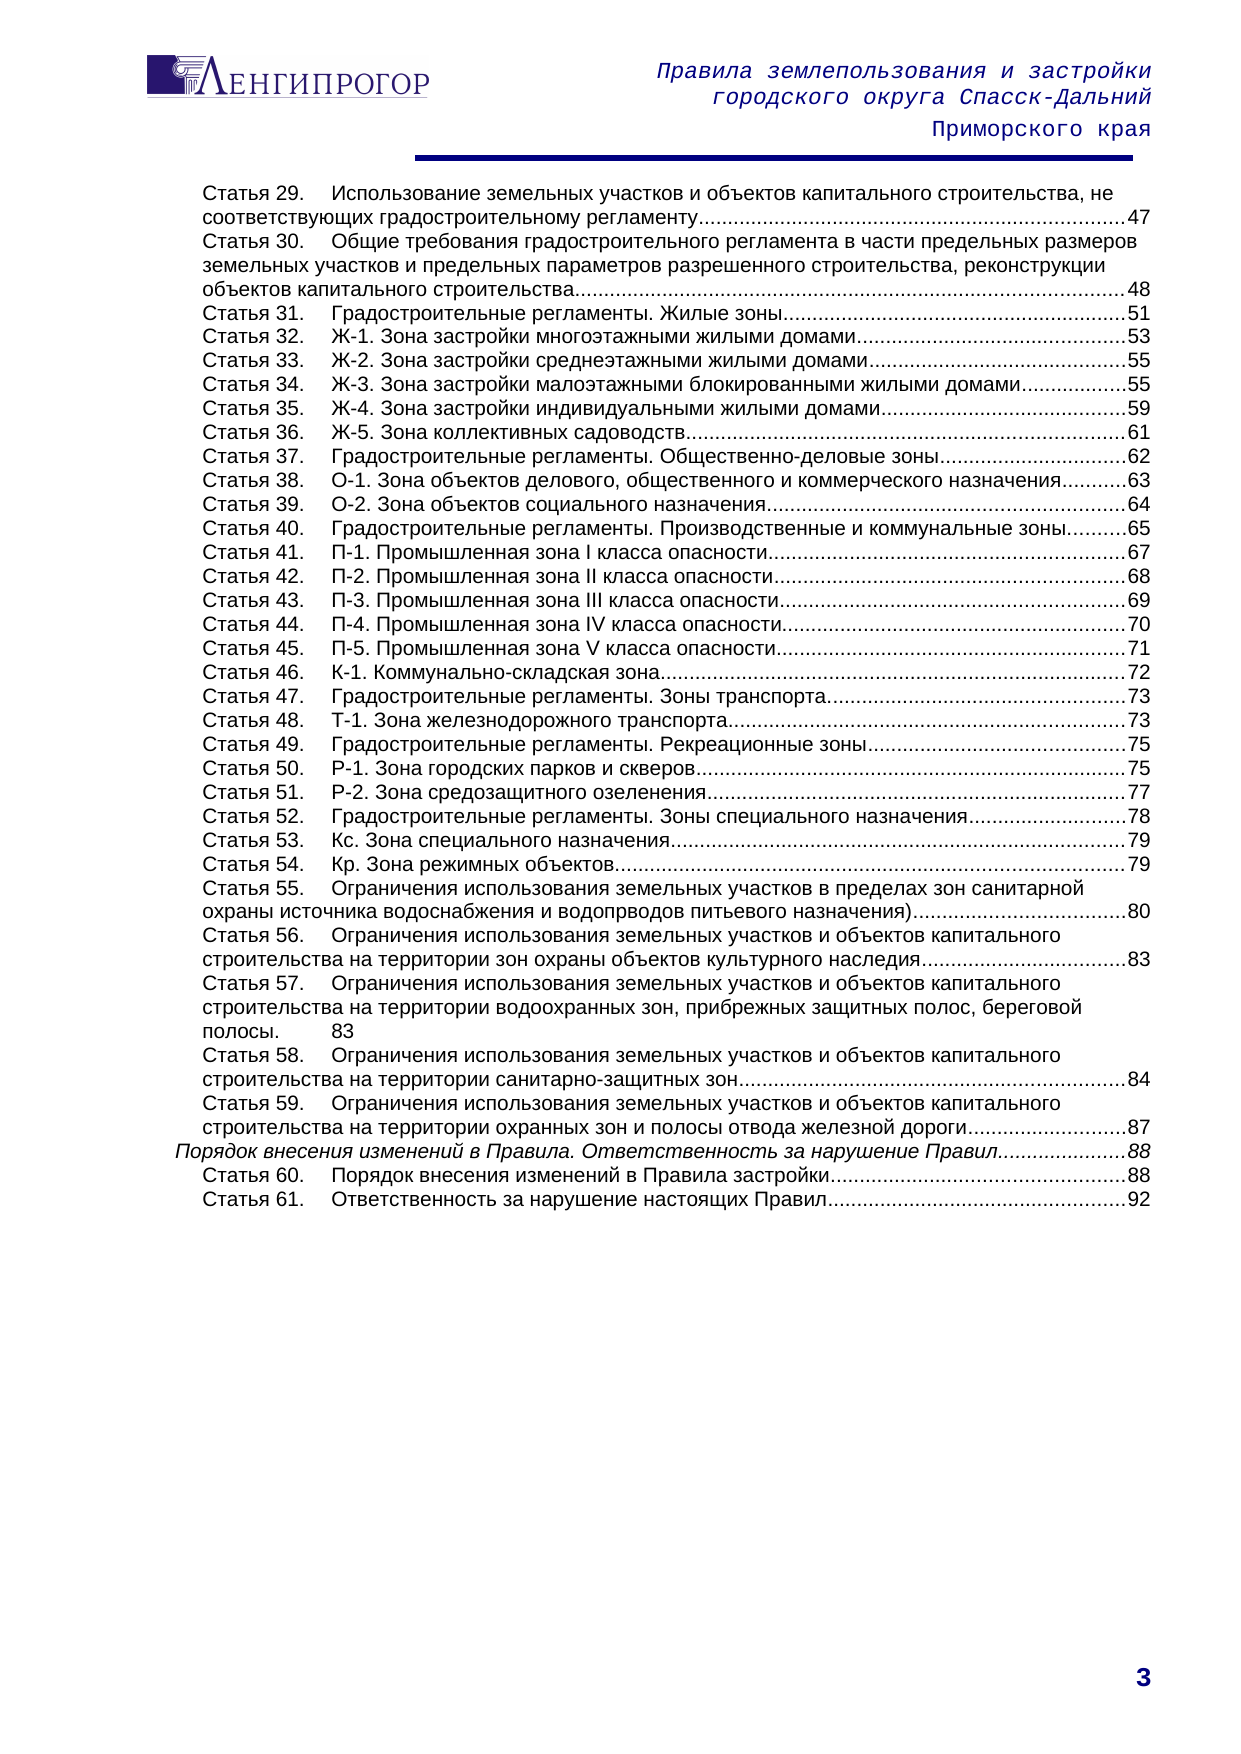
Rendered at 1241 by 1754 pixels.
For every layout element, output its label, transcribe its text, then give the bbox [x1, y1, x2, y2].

text Статья 29. Использование земельных участков и объектов капитального строительства, не соответствующих градостроительному регламенту 47 [202, 181, 1152, 228]
text Статья 57. Ограничения использования земельных участков и объектов капитального строительства на территории водоохранных зон, прибрежных защитных полос, береговой полосы. 83 [202, 971, 1152, 1043]
text Статья 48. Т-1. Зона железнодорожного транспорта 73 [202, 708, 1152, 732]
text Статья 36. Ж-5. Зона коллективных садоводств 61 [202, 420, 1152, 444]
picture [147, 55, 429, 98]
text Статья 40. Градостроительные регламенты. Производственные и коммунальные зоны. 65 [202, 516, 1152, 540]
text Порядок внесения изменений в Правила. Ответственность за нарушение Правил 88 [175, 1139, 1152, 1163]
text Статья 53. Кс. Зона специального назначения 79 [202, 827, 1152, 851]
text Статья 33. Ж-2. Зона застройки среднеэтажными жилыми домами 55 [202, 348, 1152, 372]
text Статья 32. Ж-1. Зона застройки многоэтажными жилыми домами 53 [202, 324, 1152, 348]
text Статья 43. П-3. Промышленная зона III класса опасности 69 [202, 588, 1152, 612]
text Статья 55. Ограничения использования земельных участков в пределах зон санитарной охраны источника водоснабжения и водопрводов питьевого назначения) 80 [202, 875, 1152, 923]
text Статья 46. К-1. Коммунально-складская зона 72 [202, 660, 1152, 684]
text Статья 54. Кр. Зона режимных объектов. 79 [202, 851, 1152, 875]
text Статья 52. Градостроительные регламенты. Зоны специального назначения 78 [202, 803, 1152, 827]
text Статья 51. Р-2. Зона средозащитного озеленения 77 [202, 779, 1152, 803]
text Статья 35. Ж-4. Зона застройки индивидуальными жилыми домами 59 [202, 396, 1152, 420]
text Статья 61. Ответственность за нарушение настоящих Правил 92 [202, 1187, 1152, 1211]
text Статья 39. О-2. Зона объектов социального назначения 64 [202, 492, 1152, 516]
text Статья 42. П-2. Промышленная зона II класса опасности 68 [202, 564, 1152, 588]
text Статья 60. Порядок внесения изменений в Правила застройки 88 [202, 1163, 1152, 1187]
text Статья 31. Градостроительные регламенты. Жилые зоны 51 [202, 300, 1152, 324]
text Статья 49. Градостроительные регламенты. Рекреационные зоны 75 [202, 732, 1152, 756]
text Статья 44. П-4. Промышленная зона IV класса опасности 70 [202, 612, 1152, 636]
text Статья 38. О-1. Зона объектов делового, общественного и коммерческого назначения 63 [202, 468, 1152, 492]
text Статья 30. Общие требования градостроительного регламента в части предельных размеров земельных участков и предельных параметров разрешенного строительства, реконструкции объектов капитального строительства 48 [202, 228, 1152, 300]
text Статья 58. Ограничения использования земельных участков и объектов капитального строительства на территории санитарно-защитных зон 84 [202, 1043, 1152, 1091]
text Статья 47. Градостроительные регламенты. Зоны транспорта. 73 [202, 684, 1152, 708]
text Статья 34. Ж-3. Зона застройки малоэтажными блокированными жилыми домами 55 [202, 372, 1152, 396]
text Статья 45. П-5. Промышленная зона V класса опасности 71 [202, 636, 1152, 660]
text Статья 50. Р-1. Зона городских парков и скверов 75 [202, 756, 1152, 779]
text Статья 59. Ограничения использования земельных участков и объектов капитального строительства на территории охранных зон и полосы отвода железной дороги 87 [202, 1091, 1152, 1139]
text Статья 41. П-1. Промышленная зона I класса опасности 67 [202, 540, 1152, 564]
text Статья 37. Градостроительные регламенты. Общественно-деловые зоны 62 [202, 444, 1152, 468]
text Статья 56. Ограничения использования земельных участков и объектов капитального строительства на территории зон охраны объектов культурного наследия 83 [202, 923, 1152, 971]
